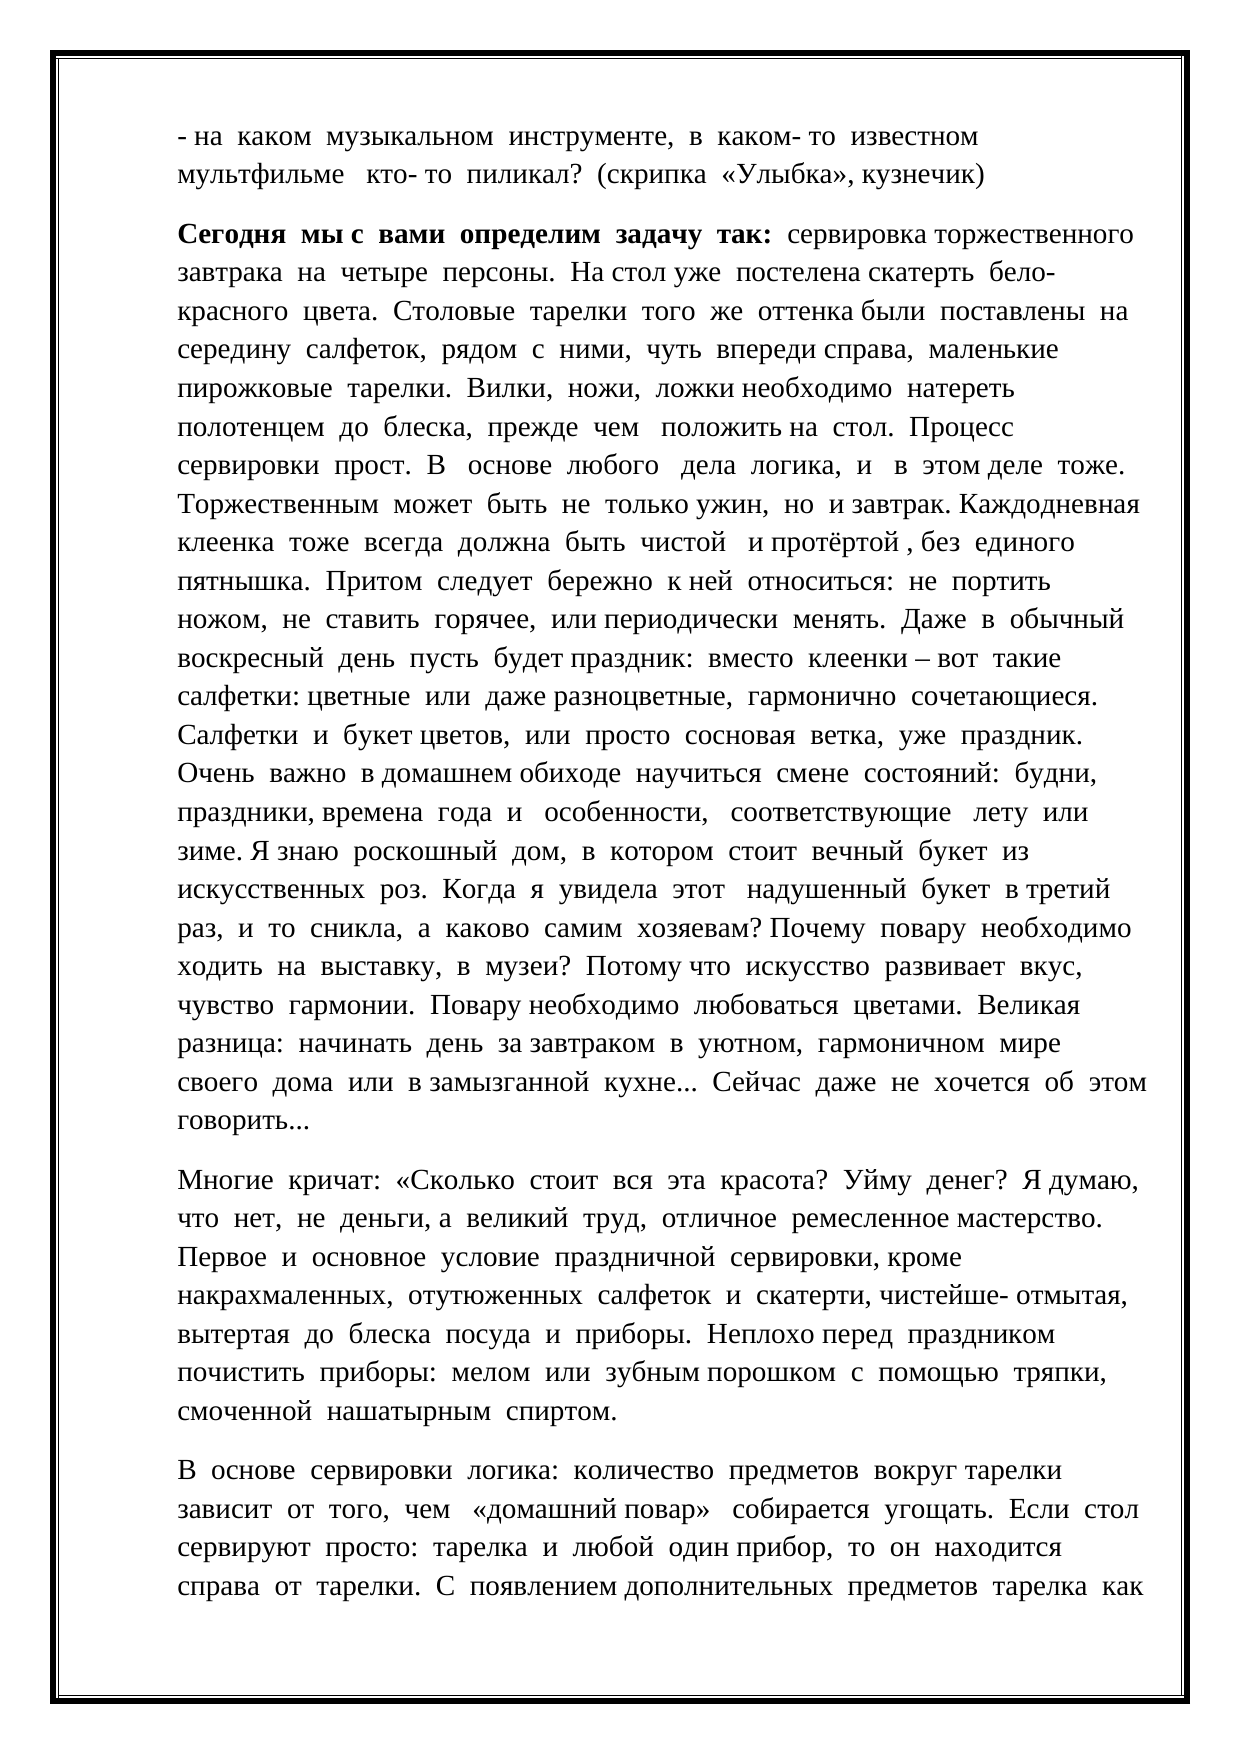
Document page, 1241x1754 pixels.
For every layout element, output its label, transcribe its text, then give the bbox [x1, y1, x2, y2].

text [177, 1452, 1152, 1602]
text Многие кричат: «Сколько стоит вся эта красота? Уйму денег? Я думаю, что нет, не деньги, а великий труд, отличное ремесленное мастерство. Первое и основное условие праздничной сервировки, кроме накрахмаленных, отутюженных салфеток и скатерти, чистейше- отмытая, вытертая до блеска посуда и приборы. Неплохо перед праздником почистить приборы: мелом или зубным порошком с помощью тряпки, смоченной нашатырным спиртом. [177, 1162, 1152, 1427]
text Сегодня мы с вами определим задачу так: сервировка торжественного завтрака на четыре персоны. На стол уже постелена скатерть бело- красного цвета. Столовые тарелки того же оттенка были поставлены на середину салфеток, рядом с ними, чуть впереди справа, маленькие пирожковые тарелки. Вилки, ножи, ложки необходимо натереть полотенцем до блеска, прежде чем положить на стол. Процесс сервировки прост. В основе любого дела логика, и в этом деле тоже. Торжественным может быть не только ужин, но и завтрак. Каждодневная клеенка тоже всегда должна быть чистой и протёртой , без единого пятнышка. Притом следует бережно к ней относиться: не портить ножом, не ставить горячее, или периодически менять. Даже в обычный воскресный день пусть будет праздник: вместо клеенки – вот такие салфетки: цветные или даже разноцветные, гармонично сочетающиеся. Салфетки и букет цветов, или просто сосновая ветка, уже праздник. Очень важно в домашнем обиходе научиться смене состояний: будни, праздники, времена года и особенности, соответствующие лету или зиме. Я знаю роскошный дом, в котором стоит вечный букет из искусственных роз. Когда я увидела этот надушенный букет в третий раз, и то сникла, а каково самим хозяевам? Почему повару необходимо ходить на выставку, в музеи? Потому что искусство развивает вкус, чувство гармонии. Повару необходимо любоваться цветами. Великая разница: начинать день за завтраком в уютном, гармоничном мире своего дома или в замызганной кухне... Сейчас даже не хочется об этом говорить... [177, 216, 1152, 1136]
text - на каком музыкальном инструменте, в каком- то известном мультфильме кто- то пиликал? (скрипка «Улыбка», кузнечик) [177, 118, 1152, 190]
